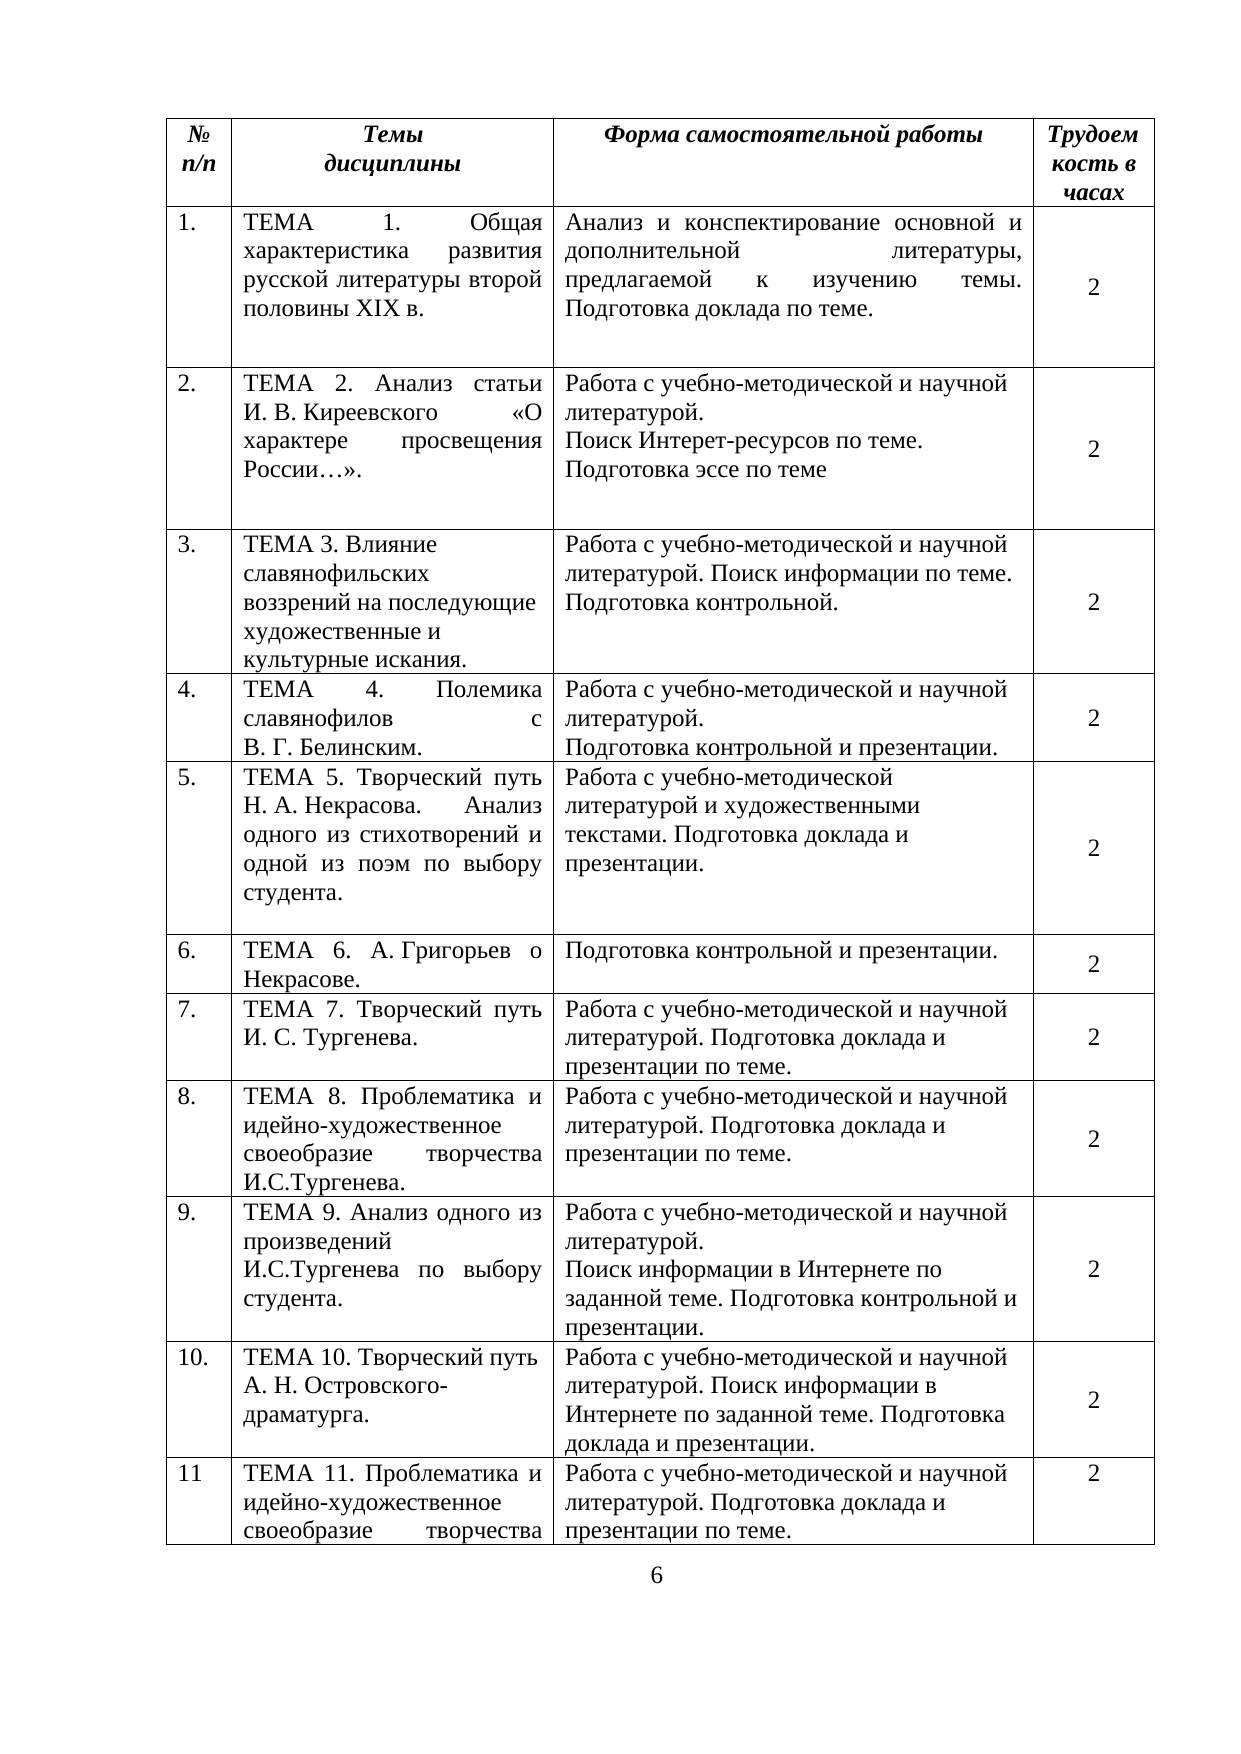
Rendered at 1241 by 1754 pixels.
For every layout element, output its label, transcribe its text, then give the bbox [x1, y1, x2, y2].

table_cell Работа с учебно-методической и научной литературой. Поиск информации в Интернете по заданной теме. Подготовка контрольной и презентации. [554, 1197, 1033, 1341]
table_cell Работа с учебно-методической и научной литературой. Поиск информации в Интернете по заданной теме. Подготовка доклада и презентации. [554, 1342, 1033, 1457]
table_cell ТЕМА 4. Полемика славянофилов с В. Г. Белинским. [232, 674, 553, 761]
table_cell 2 [1034, 994, 1154, 1080]
table_cell Работа с учебно-методической и научной литературой. Поиск информации по теме. Подготовка контрольной. [554, 530, 1033, 673]
table_header Трудоемкость в часах [1034, 119, 1154, 206]
table_cell 2 [1034, 935, 1154, 993]
table_cell Подготовка контрольной и презентации. [554, 935, 1033, 993]
table_cell ТЕМА 9. Анализ одного из произведений И.С.Тургенева по выбору студента. [232, 1197, 553, 1341]
table_cell 2 [1034, 1081, 1154, 1196]
table_cell ТЕМА 8. Проблематика и идейно-художественное своеобразие творчества И.С.Тургенева. [232, 1081, 553, 1196]
table_cell 6. [167, 935, 231, 993]
table_cell ТЕМА 1. Общая характеристика развития русской литературы второй половины ХIХ в. [232, 207, 553, 367]
table_cell ТЕМА 6. А. Григорьев о Некрасове. [232, 935, 553, 993]
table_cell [232, 1458, 553, 1544]
table_cell ТЕМА 3. Влияние славянофильских воззрений на последующие художественные и культурные искания. [232, 530, 553, 673]
table_cell 2 [1034, 674, 1154, 761]
table_cell 2. [167, 368, 231, 528]
table_cell 2 [1034, 530, 1154, 673]
table_cell 3. [167, 530, 231, 673]
table_cell Анализ и конспектирование основной и дополнительной литературы, предлагаемой к изучению темы. Подготовка доклада по теме. [554, 207, 1033, 367]
table_cell 8. [167, 1081, 231, 1196]
table_cell ТЕМА 7. Творческий путь И. С. Тургенева. [232, 994, 553, 1080]
table_cell Работа с учебно-методической и научной литературой. Поиск Интерет-ресурсов по теме. Подготовка эссе по теме [554, 368, 1033, 528]
table_header Форма самостоятельной работы [554, 119, 1033, 206]
table_cell 9. [167, 1197, 231, 1341]
table_cell 2 [1034, 762, 1154, 934]
table_cell 2 [1034, 1342, 1154, 1457]
table_cell 2 [1034, 207, 1154, 367]
table_header № п/п [167, 119, 231, 206]
table_cell 7. [167, 994, 231, 1080]
table_cell 11 [167, 1458, 231, 1544]
table_cell 2 [1034, 1458, 1154, 1544]
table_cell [554, 1458, 1033, 1544]
table_header Темы дисциплины [232, 119, 553, 206]
table_cell ТЕМА 10. Творческий путь А. Н. Островского-драматурга. [232, 1342, 553, 1457]
table_cell 5. [167, 762, 231, 934]
table_cell 2 [1034, 368, 1154, 528]
table_cell ТЕМА 5. Творческий путь Н. А. Некрасова. Анализ одного из стихотворений и одной из поэм по выбору студента. [232, 762, 553, 934]
table_cell 2 [1034, 1197, 1154, 1341]
table_cell 4. [167, 674, 231, 761]
table_cell Работа с учебно-методической и научной литературой. Подготовка доклада и презентации по теме. [554, 1081, 1033, 1196]
table_cell 1. [167, 207, 231, 367]
table_cell Работа с учебно-методической и научной литературой. Подготовка контрольной и презентации. [554, 674, 1033, 761]
table_cell 10. [167, 1342, 231, 1457]
table_cell Работа с учебно-методической и научной литературой. Подготовка доклада и презентации по теме. [554, 994, 1033, 1080]
table_cell ТЕМА 2. Анализ статьи И. В. Киреевского «О характере просвещения России…». [232, 368, 553, 528]
table_cell Работа с учебно-методической литературой и художественными текстами. Подготовка доклада и презентации. [554, 762, 1033, 934]
